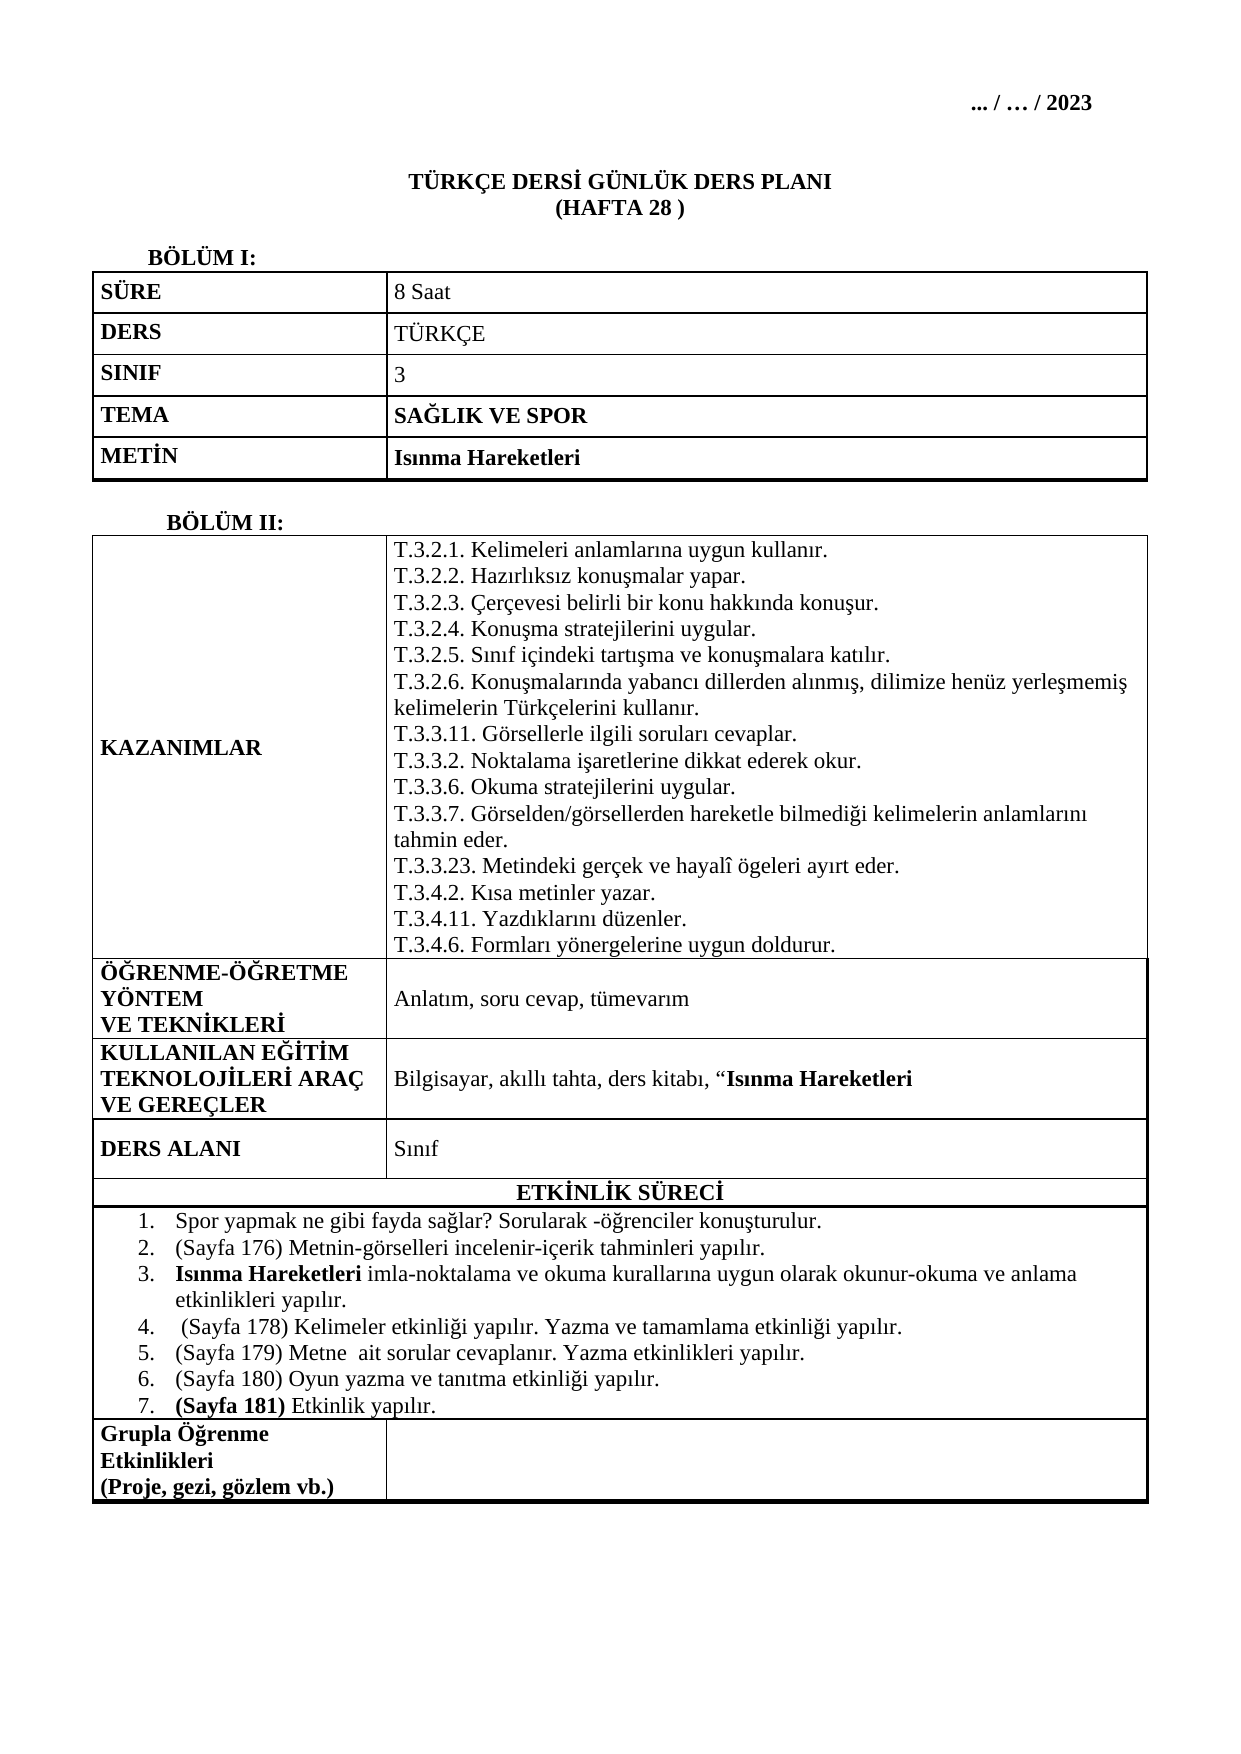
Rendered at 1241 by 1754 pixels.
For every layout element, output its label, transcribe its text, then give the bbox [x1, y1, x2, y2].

table_cell Bilgisayar, akıllı tahta, ders kitabı, “Isınma Hareketleri [387, 1039, 1146, 1118]
table_header SÜRE [94, 273, 386, 312]
text BÖLÜM I: [148, 244, 1092, 271]
text BÖLÜM II: [148, 509, 1092, 535]
table_cell Sınıf [387, 1120, 1146, 1177]
table_cell Anlatım, soru cevap, tümevarım [387, 959, 1146, 1038]
table_cell Grupla Öğrenme Etkinlikleri (Proje, gezi, gözlem vb.) [94, 1420, 386, 1499]
text TÜRKÇE DERSİ GÜNLÜK DERS PLANI [148, 168, 1092, 194]
table_cell 3 [388, 355, 1146, 395]
text (HAFTA 28 ) [148, 194, 1092, 220]
table_header 8 Saat [388, 273, 1146, 312]
text ... / … / 2023 [148, 89, 1092, 115]
table_cell KULLANILAN EĞİTİM TEKNOLOJİLERİ ARAÇ VE GEREÇLER [93, 1039, 386, 1118]
table_cell Isınma Hareketleri [388, 438, 1146, 478]
table_cell SAĞLIK VE SPOR [388, 397, 1146, 436]
table_cell SINIF [94, 355, 386, 395]
table_header KAZANIMLAR [93, 536, 386, 958]
table_cell DERS ALANI [94, 1120, 386, 1177]
table_cell ÖĞRENME-ÖĞRETME YÖNTEM VE TEKNİKLERİ [93, 959, 386, 1038]
table_cell DERS [94, 314, 386, 353]
table_cell TÜRKÇE [388, 314, 1146, 353]
table_cell [387, 1420, 1146, 1499]
table_header T.3.2.1. Kelimeleri anlamlarına uygun kullanır. T.3.2.2. Hazırlıksız konuşmalar yapar. T.3.2.3. Çerçevesi belirli bir konu hakkında konuşur. T.3.2.4. Konuşma stratejilerini uygular. T.3.2.5. Sınıf içindeki tartışma ve konuşmalara katılır. T.3.2.6. Konuşmalarında yabancı dillerden alınmış, dilimize henüz yerleşmemiş kelimelerin Türkçelerini kullanır. T.3.3.11. Görsellerle ilgili soruları cevaplar. T.3.3.2. Noktalama işaretlerine dikkat ederek okur. T.3.3.6. Okuma stratejilerini uygular. T.3.3.7. Görselden/görsellerden hareketle bilmediği kelimelerin anlamlarını tahmin eder. T.3.3.23. Metindeki gerçek ve hayalî ögeleri ayırt eder. T.3.4.2. Kısa metinler yazar. T.3.4.11. Yazdıklarını düzenler. T.3.4.6. Formları yönergelerine uygun doldurur. [387, 536, 1147, 958]
table_cell METİN [94, 438, 386, 478]
table_cell TEMA [94, 397, 386, 436]
table_cell Spor yapmak ne gibi fayda sağlar? Sorularak -öğrenciler konuşturulur. (Sayfa 176) Metnin-görselleri incelenir-içerik tahminleri yapılır. Isınma Hareketleri imla-noktalama ve okuma kurallarına uygun olarak okunur-okuma ve anlama etkinlikleri yapılır. (Sayfa 178) Kelimeler etkinliği yapılır. Yazma ve tamamlama etkinliği yapılır. (Sayfa 179) Metne ait sorular cevaplanır. Yazma etkinlikleri yapılır. (Sayfa 180) Oyun yazma ve tanıtma etkinliği yapılır. (Sayfa 181) Etkinlik yapılır. [94, 1208, 1146, 1418]
table_cell ETKİNLİK SÜRECİ [94, 1179, 1146, 1205]
